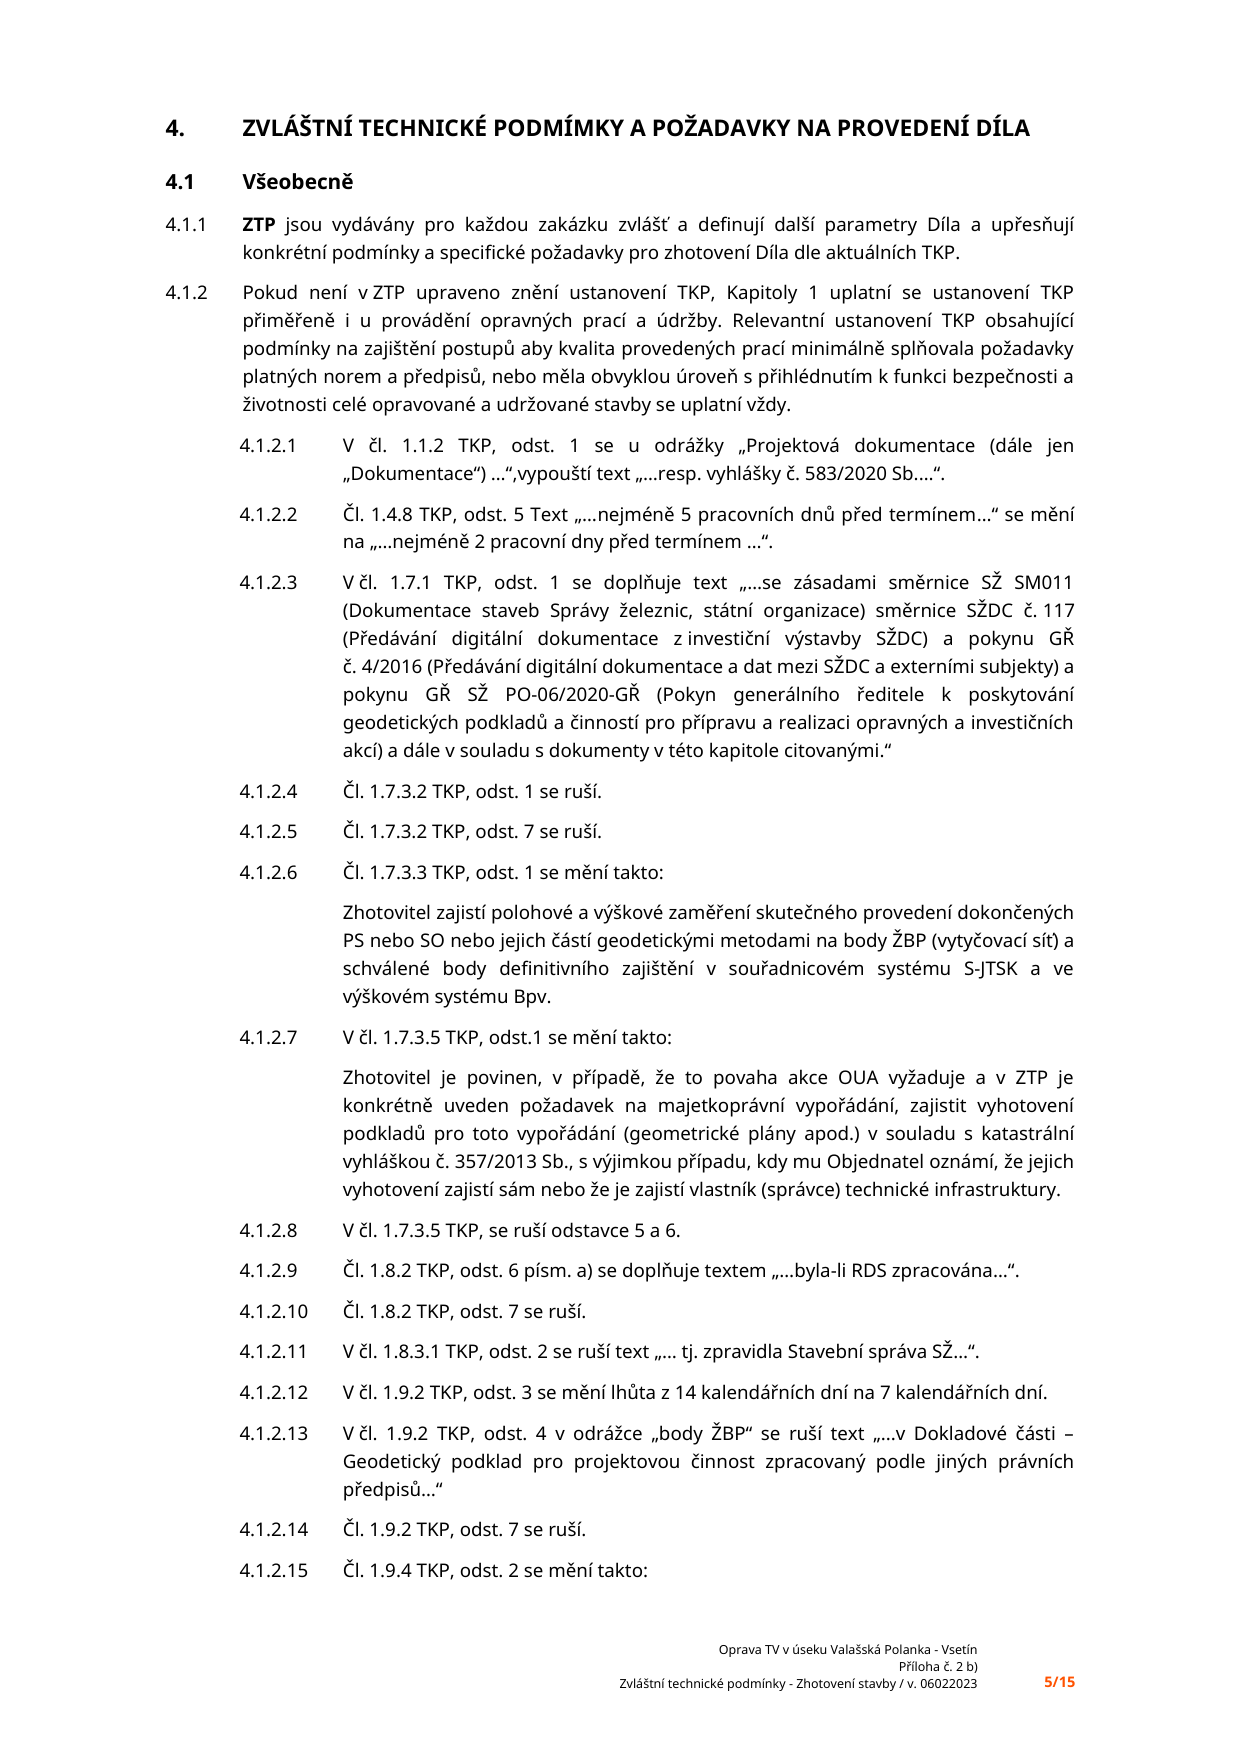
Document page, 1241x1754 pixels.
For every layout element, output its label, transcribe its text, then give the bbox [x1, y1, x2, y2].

text V čl. 1.8.3.1 TKP, odst. 2 se ruší text „… tj. zpravidla Stavební správa SŽ…“. [239, 1339, 1075, 1364]
text Pokud není v ZTP upraveno znění ustanovení TKP, Kapitoly 1 uplatní se ustanovení TKP přiměřeně i u provádění opravných prací a údržby. Relevantní ustanovení TKP obsahující podmínky na zajištění postupů aby kvalita provedených prací minimálně splňovala požadavky platných norem a předpisů, nebo měla obvyklou úroveň s přihlédnutím k funkci bezpečnosti a životnosti celé opravované a udržované stavby se uplatní vždy. [165, 280, 1075, 417]
text ZTP jsou vydávány pro každou zakázku zvlášť a definují další parametry Díla a upřesňují konkrétní podmínky a specifické požadavky pro zhotovení Díla dle aktuálních TKP. [165, 211, 1075, 265]
text V čl. 1.9.2 TKP, odst. 3 se mění lhůta z 14 kalendářních dní na 7 kalendářních dní. [239, 1379, 1075, 1405]
text V čl. 1.7.1 TKP, odst. 1 se doplňuje text „…se zásadami směrnice SŽ SM011 (Dokumentace staveb Správy železnic, státní organizace) směrnice SŽDC č. 117 (Předávání digitální dokumentace z investiční výstavby SŽDC) a pokynu GŘ č. 4/2016 (Předávání digitální dokumentace a dat mezi SŽDC a externími subjekty) a pokynu GŘ SŽ PO-06/2020-GŘ (Pokyn generálního ředitele k poskytování geodetických podkladů a činností pro přípravu a realizaci opravných a investičních akcí) a dále v souladu s dokumenty v této kapitole citovanými.“ [239, 569, 1075, 763]
text Čl. 1.9.4 TKP, odst. 2 se mění takto: [239, 1557, 1075, 1582]
text Čl. 1.7.3.3 TKP, odst. 1 se mění takto: [239, 859, 1075, 884]
text V čl. 1.9.2 TKP, odst. 4 v odrážce „body ŽBP“ se ruší text „...v Dokladové části – Geodetický podklad pro projektovou činnost zpracovaný podle jiných právních předpisů…“ [239, 1420, 1075, 1501]
text Čl. 1.7.3.2 TKP, odst. 7 se ruší. [239, 818, 1075, 844]
list Zhotovitel zajistí polohové a výškové zaměření skutečného provedení dokončených PS nebo SO nebo jejich částí geodetickými metodami na body ŽBP (vytyčovací síť) a schválené body definitivního zajištění v souřadnicovém systému S-JTSK a ve výškovém systému Bpv. [343, 899, 1075, 1009]
text V čl. 1.7.3.5 TKP, se ruší odstavce 5 a 6. [239, 1217, 1075, 1243]
text V čl. 1.7.3.5 TKP, odst.1 se mění takto: [239, 1024, 1075, 1050]
text V čl. 1.1.2 TKP, odst. 1 se u odrážky „Projektová dokumentace (dále jen „Dokumentace“) …“,vypouští text „…resp. vyhlášky č. 583/2020 Sb.…“. [239, 432, 1075, 486]
text Čl. 1.7.3.2 TKP, odst. 1 se ruší. [239, 778, 1075, 803]
text Čl. 1.8.2 TKP, odst. 6 písm. a) se doplňuje textem „…byla-li RDS zpracována…“. [239, 1258, 1075, 1283]
text Čl. 1.8.2 TKP, odst. 7 se ruší. [239, 1298, 1075, 1324]
list Zhotovitel je povinen, v případě, že to povaha akce OUA vyžaduje a v ZTP je konkrétně uveden požadavek na majetkoprávní vypořádání, zajistit vyhotovení podkladů pro toto vypořádání (geometrické plány apod.) v souladu s katastrální vyhláškou č. 357/2013 Sb., s výjimkou případu, kdy mu Objednatel oznámí, že jejich vyhotovení zajistí sám nebo že je zajistí vlastník (správce) technické infrastruktury. [343, 1065, 1075, 1202]
text Čl. 1.9.2 TKP, odst. 7 se ruší. [239, 1516, 1075, 1542]
text Čl. 1.4.8 TKP, odst. 5 Text „…nejméně 5 pracovních dnů před termínem…“ se mění na „…nejméně 2 pracovní dny před termínem …“. [239, 501, 1075, 554]
text Všeobecně [165, 167, 1075, 196]
text Zvláštní TECHNICKÉ podmímky a požadavky na PROVEDENÍ DÍLA [165, 112, 1075, 143]
